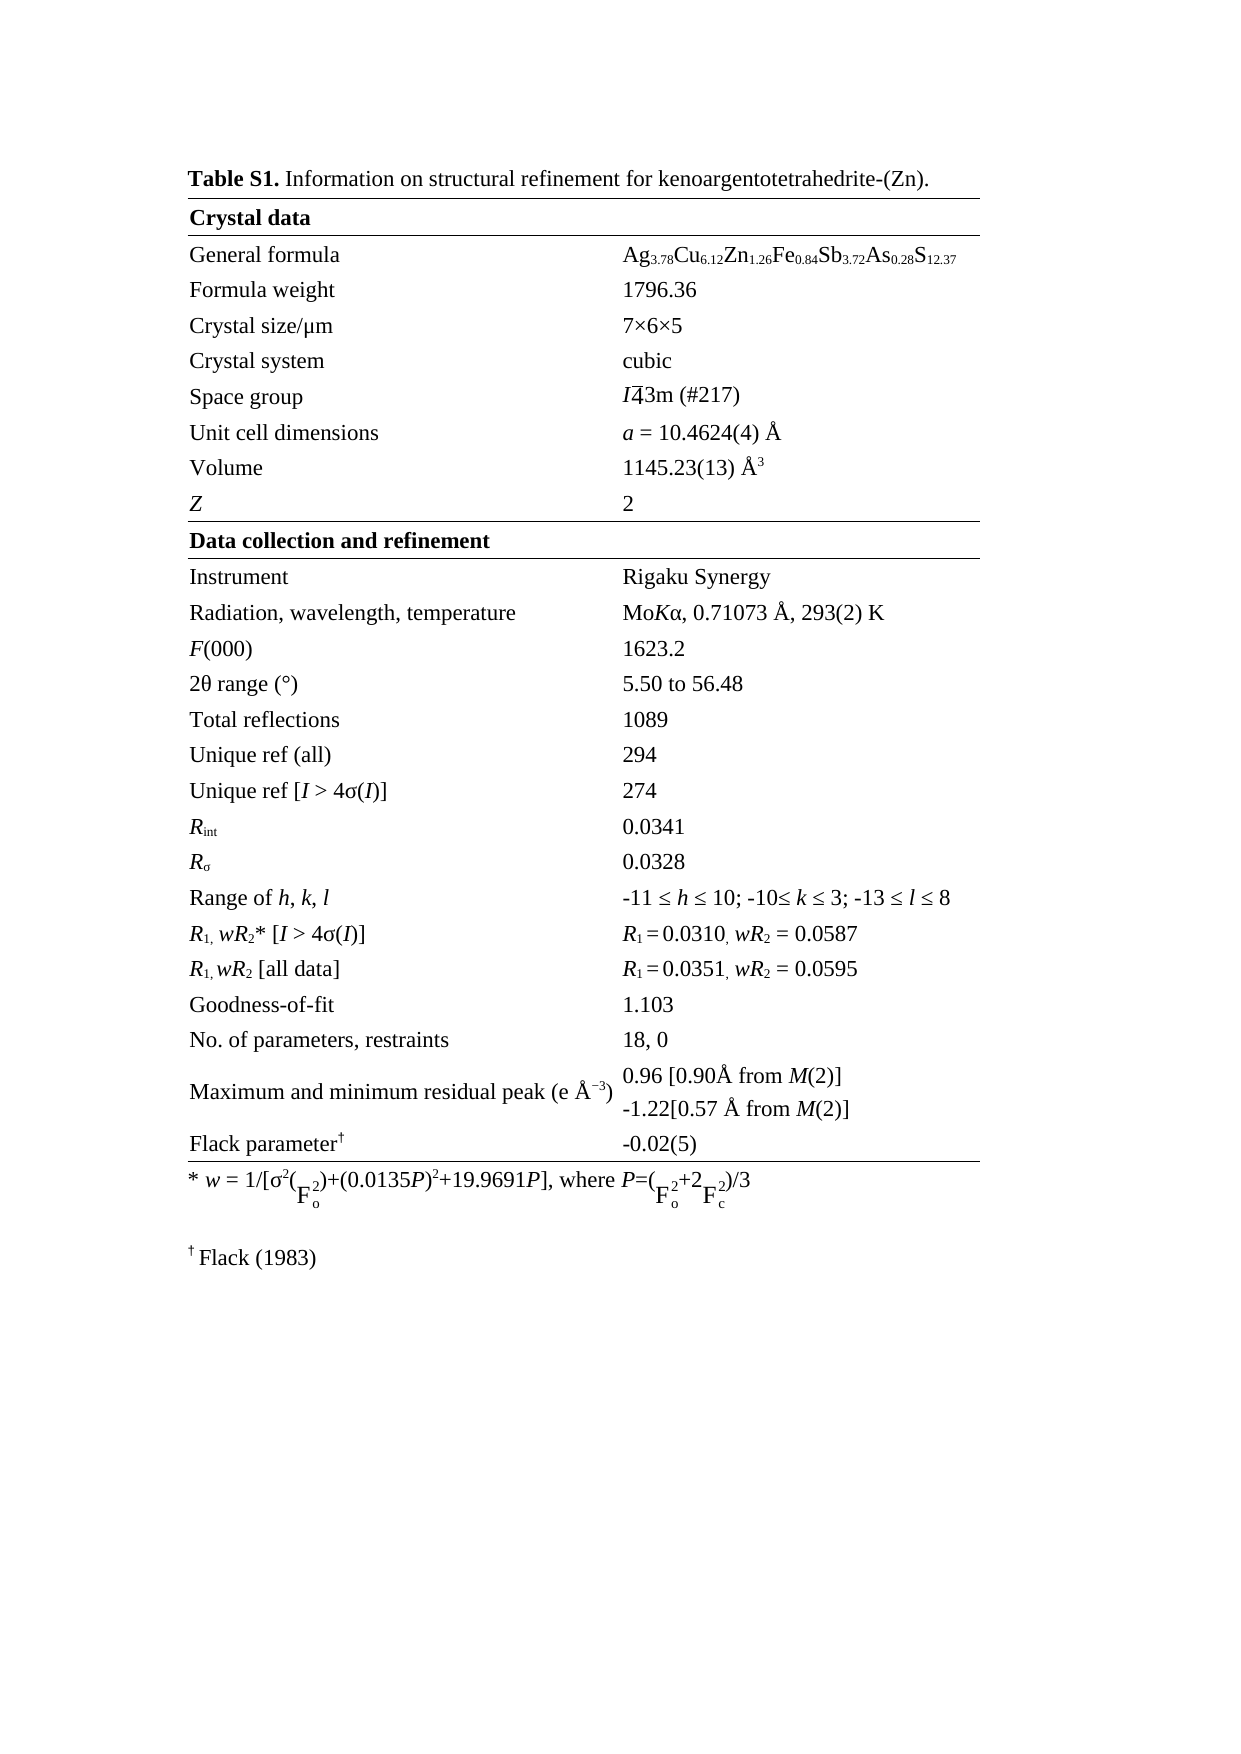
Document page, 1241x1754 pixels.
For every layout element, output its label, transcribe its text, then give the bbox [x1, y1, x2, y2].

table_cell Goodness-of-fit [188, 986, 621, 1022]
table_cell Instrument [188, 559, 621, 594]
table_cell General formula [188, 236, 621, 272]
table_cell Space group [188, 379, 621, 414]
table_cell Maximum and minimum residual peak (e Å−3) [188, 1058, 621, 1126]
table_cell 1.103 [621, 986, 980, 1022]
table_cell Unit cell dimensions [188, 414, 621, 450]
table_cell Total reflections [188, 701, 621, 737]
table_cell 0.0328 [621, 844, 980, 879]
table_cell Unique ref (all) [188, 737, 621, 772]
table_cell R1, wR2 [all data] [188, 951, 621, 986]
table_cell 1796.36 [621, 272, 980, 307]
table_cell 1623.2 [621, 630, 980, 666]
table_cell a = 10.4624(4) Å [621, 414, 980, 450]
table_cell Crystal size/μm [188, 307, 621, 343]
table_cell Crystal system [188, 343, 621, 378]
table_cell Rigaku Synergy [621, 559, 980, 594]
table_cell Ag3.78Cu6.12Zn1.26Fe0.84Sb3.72As0.28S12.37 [621, 236, 980, 272]
table_cell 5.50 to 56.48 [621, 666, 980, 701]
table_cell 0.0341 [621, 808, 980, 844]
table_cell 1089 [621, 701, 980, 737]
text Table S1. Information on structural refinement for kenoargentotetrahedrite-(Zn). [187, 162, 1053, 194]
table_cell 7×6×5 [621, 307, 980, 343]
table_cell -11 ≤ h ≤ 10; -10≤ k ≤ 3; -13 ≤ l ≤ 8 [621, 879, 980, 915]
table_cell Z [188, 485, 621, 521]
table_cell Formula weight [188, 272, 621, 307]
table_cell 0.96 [0.90Å from M(2)] -1.22[0.57 Å from M(2)] [621, 1058, 980, 1126]
text † Flack (1983) [187, 1240, 1053, 1273]
text * w = 1/[σ2()+(0.0135P)2+19.9691P], where P=(+2)/3 [187, 1162, 1053, 1227]
table_cell R1, wR2* [I > 4σ(I)] [188, 915, 621, 951]
table_cell Volume [188, 450, 621, 485]
table_cell Radiation, wavelength, temperature [188, 594, 621, 630]
table_cell No. of parameters, restraints [188, 1022, 621, 1057]
table_cell 2 [621, 485, 980, 521]
table_cell -0.02(5) [621, 1126, 980, 1161]
table_cell Unique ref [I > 4σ(I)] [188, 773, 621, 808]
table_cell 2θ range (°) [188, 666, 621, 701]
table_cell cubic [621, 343, 980, 378]
table_cell Data collection and refinement [188, 522, 980, 558]
table_cell 1145.23(13) Å3 [621, 450, 980, 485]
table_cell R1 = 0.0351, wR2 = 0.0595 [621, 951, 980, 986]
table_cell 18, 0 [621, 1022, 980, 1057]
table_cell 294 [621, 737, 980, 772]
table_cell R1 = 0.0310, wR2 = 0.0587 [621, 915, 980, 951]
table_cell Rint [188, 808, 621, 844]
table_cell 274 [621, 773, 980, 808]
table_cell Rσ [188, 844, 621, 879]
table_cell F(000) [188, 630, 621, 666]
table_cell Flack parameter† [188, 1126, 621, 1161]
table_header Crystal data [188, 199, 980, 235]
table_cell I3m (#217) [621, 379, 980, 414]
table_cell Range of h, k, l [188, 879, 621, 915]
table_cell MoKα, 0.71073 Å, 293(2) K [621, 594, 980, 630]
